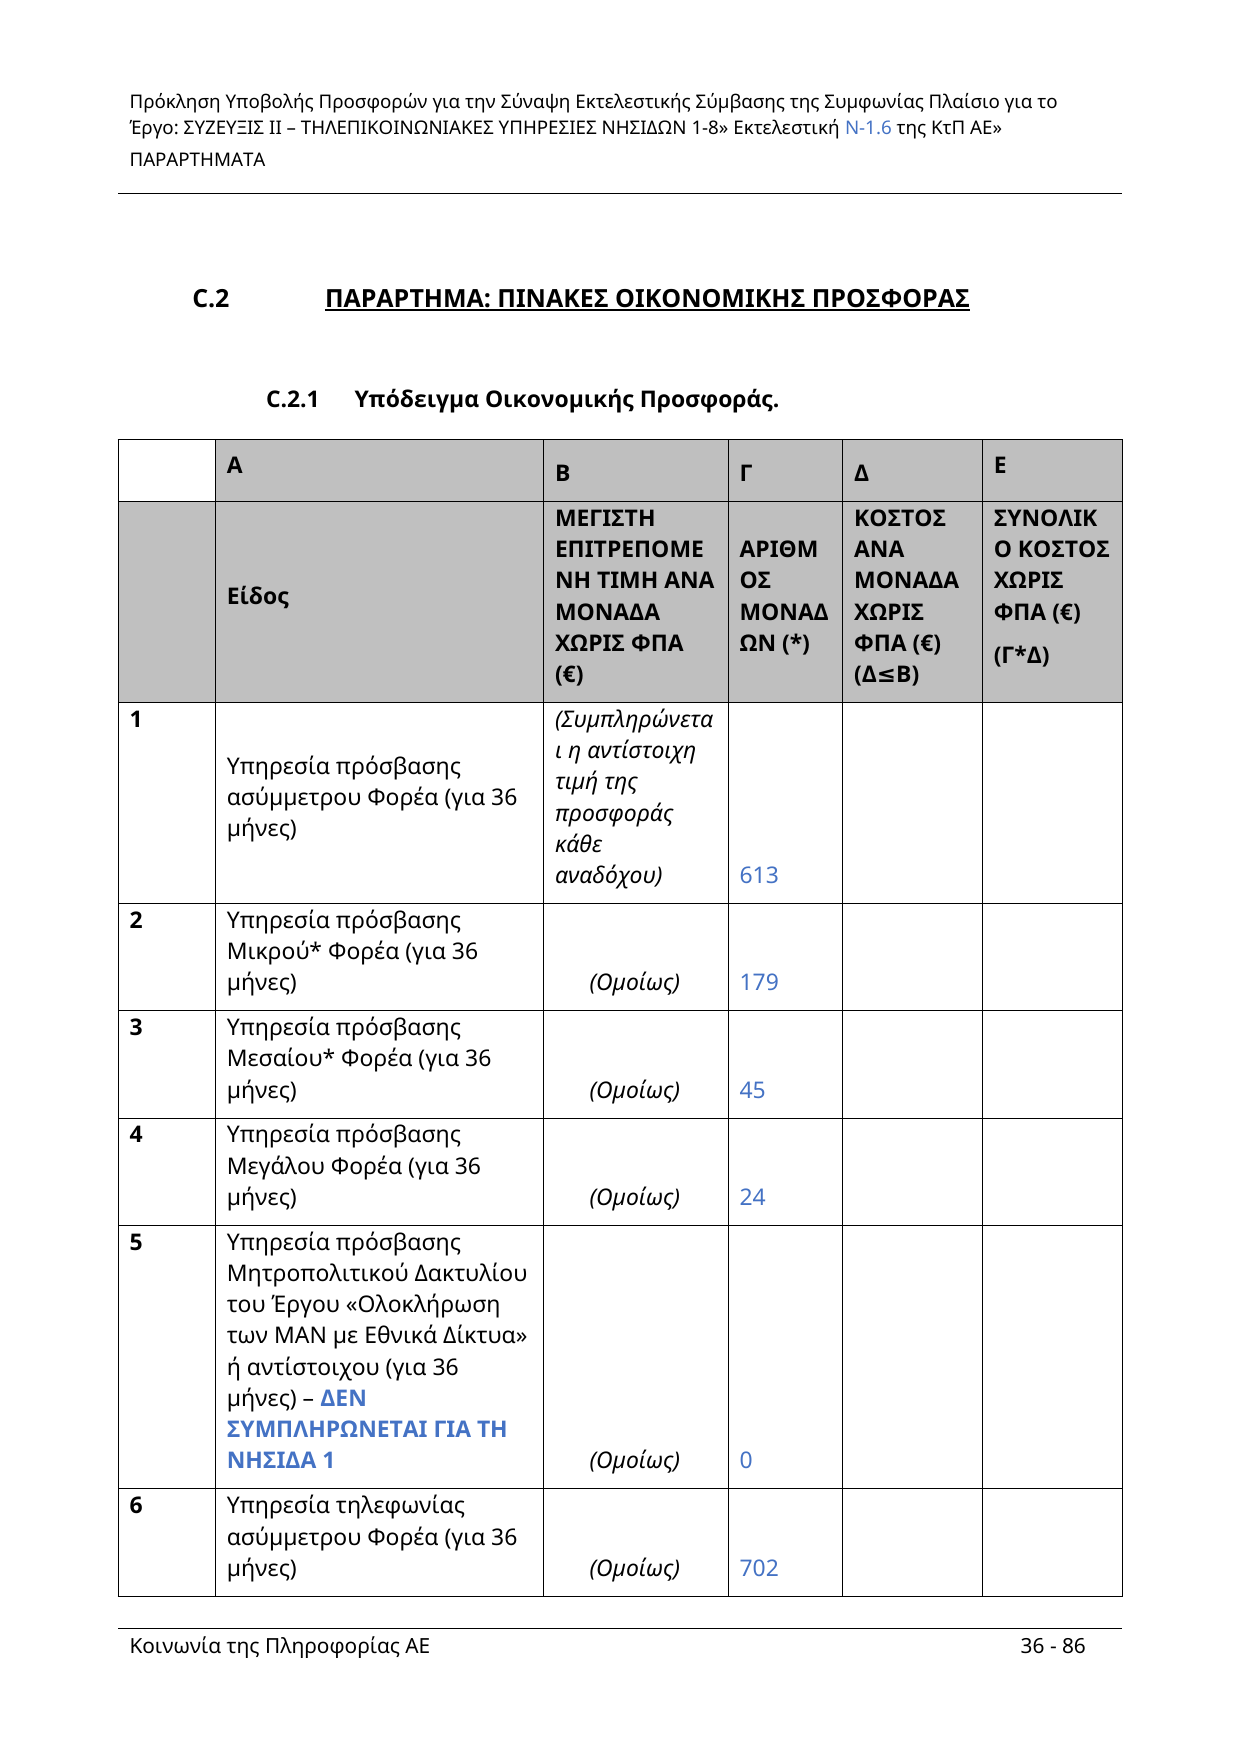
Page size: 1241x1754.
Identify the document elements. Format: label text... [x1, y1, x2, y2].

table_cell Υπηρεσία πρόσβασης Μητροπολιτικού Δακτυλίου του Έργου «Ολοκλήρωση των ΜΑΝ με Εθνικά Δίκτυα» ή αντίστοιχου (για 36 μήνες) – ΔΕΝ ΣΥΜΠΛΗΡΩΝΕΤΑΙ ΓΙΑ ΤΗ ΝΗΣΙΔΑ 1 [216, 1226, 543, 1488]
table_cell 45 [729, 1011, 842, 1117]
table_header Δ [843, 440, 982, 501]
table_cell [983, 1226, 1122, 1488]
subtitle Υπόδειγμα Οικονομικής Προσφοράς. [266, 383, 1122, 414]
table_cell ΜΕΓΙΣΤΗ ΕΠΙΤΡΕΠΟΜΕΝΗ ΤΙΜΗ ΑΝΑ ΜΟΝΑΔΑ ΧΩΡΙΣ ΦΠΑ (€) [544, 502, 728, 702]
table_cell Υπηρεσία πρόσβασης Μεσαίου* Φορέα (για 36 μήνες) [216, 1011, 543, 1117]
table_cell [983, 1489, 1122, 1596]
table_cell (Συμπληρώνεται η αντίστοιχη τιμή της προσφοράς κάθε αναδόχου) [544, 703, 728, 903]
table_cell 6 [119, 1489, 215, 1596]
table_cell 2 [119, 904, 215, 1010]
table_cell Υπηρεσία πρόσβασης ασύμμετρου Φορέα (για 36 μήνες) [216, 703, 543, 903]
table_cell 702 [729, 1489, 842, 1596]
subtitle ΠΑΡΑΡΤΗΜΑ: ΠΙΝΑΚΕΣ ΟΙΚΟΝΟΜΙΚΗΣ ΠΡΟΣΦΟΡΑΣ [192, 280, 1122, 314]
table_cell 5 [119, 1226, 215, 1488]
table_header [119, 440, 215, 501]
table_cell Είδος [216, 502, 543, 702]
table_cell [843, 904, 982, 1010]
table_header Β [544, 440, 728, 501]
table_cell 1 [119, 703, 215, 903]
table_cell [843, 1489, 982, 1596]
table_cell (Ομοίως) [544, 904, 728, 1010]
table_cell ΑΡΙΘΜΟΣ ΜΟΝΑΔΩΝ (*) [729, 502, 842, 702]
table_cell (Ομοίως) [544, 1489, 728, 1596]
table_cell ΣΥΝΟΛΙΚΟ ΚΟΣΤΟΣ ΧΩΡΙΣ ΦΠΑ (€) (Γ*Δ) [983, 502, 1122, 702]
table_cell (Ομοίως) [544, 1226, 728, 1488]
table_cell 613 [729, 703, 842, 903]
table_cell 0 [729, 1226, 842, 1488]
table_cell [983, 1119, 1122, 1225]
table_cell (Ομοίως) [544, 1119, 728, 1225]
table_header Ε [983, 440, 1122, 501]
table_header Γ [729, 440, 842, 501]
table_cell [119, 502, 215, 702]
table_cell [983, 703, 1122, 903]
table_cell [843, 1119, 982, 1225]
table_cell Υπηρεσία πρόσβασης Μικρού* Φορέα (για 36 μήνες) [216, 904, 543, 1010]
table_cell 179 [729, 904, 842, 1010]
table_cell 4 [119, 1119, 215, 1225]
table_cell Υπηρεσία πρόσβασης Μεγάλου Φορέα (για 36 μήνες) [216, 1119, 543, 1225]
table_cell [843, 1011, 982, 1117]
table_cell 3 [119, 1011, 215, 1117]
table_header Α [216, 440, 543, 501]
table_cell 24 [729, 1119, 842, 1225]
table_cell [983, 904, 1122, 1010]
table_cell [843, 703, 982, 903]
table_cell Υπηρεσία τηλεφωνίας ασύμμετρου Φορέα (για 36 μήνες) [216, 1489, 543, 1596]
table_cell [983, 1011, 1122, 1117]
table_cell [843, 1226, 982, 1488]
table_cell (Ομοίως) [544, 1011, 728, 1117]
table_cell ΚΟΣΤΟΣ ΑΝΑ ΜΟΝΑΔΑ ΧΩΡΙΣ ΦΠΑ (€) (Δ≤Β) [843, 502, 982, 702]
